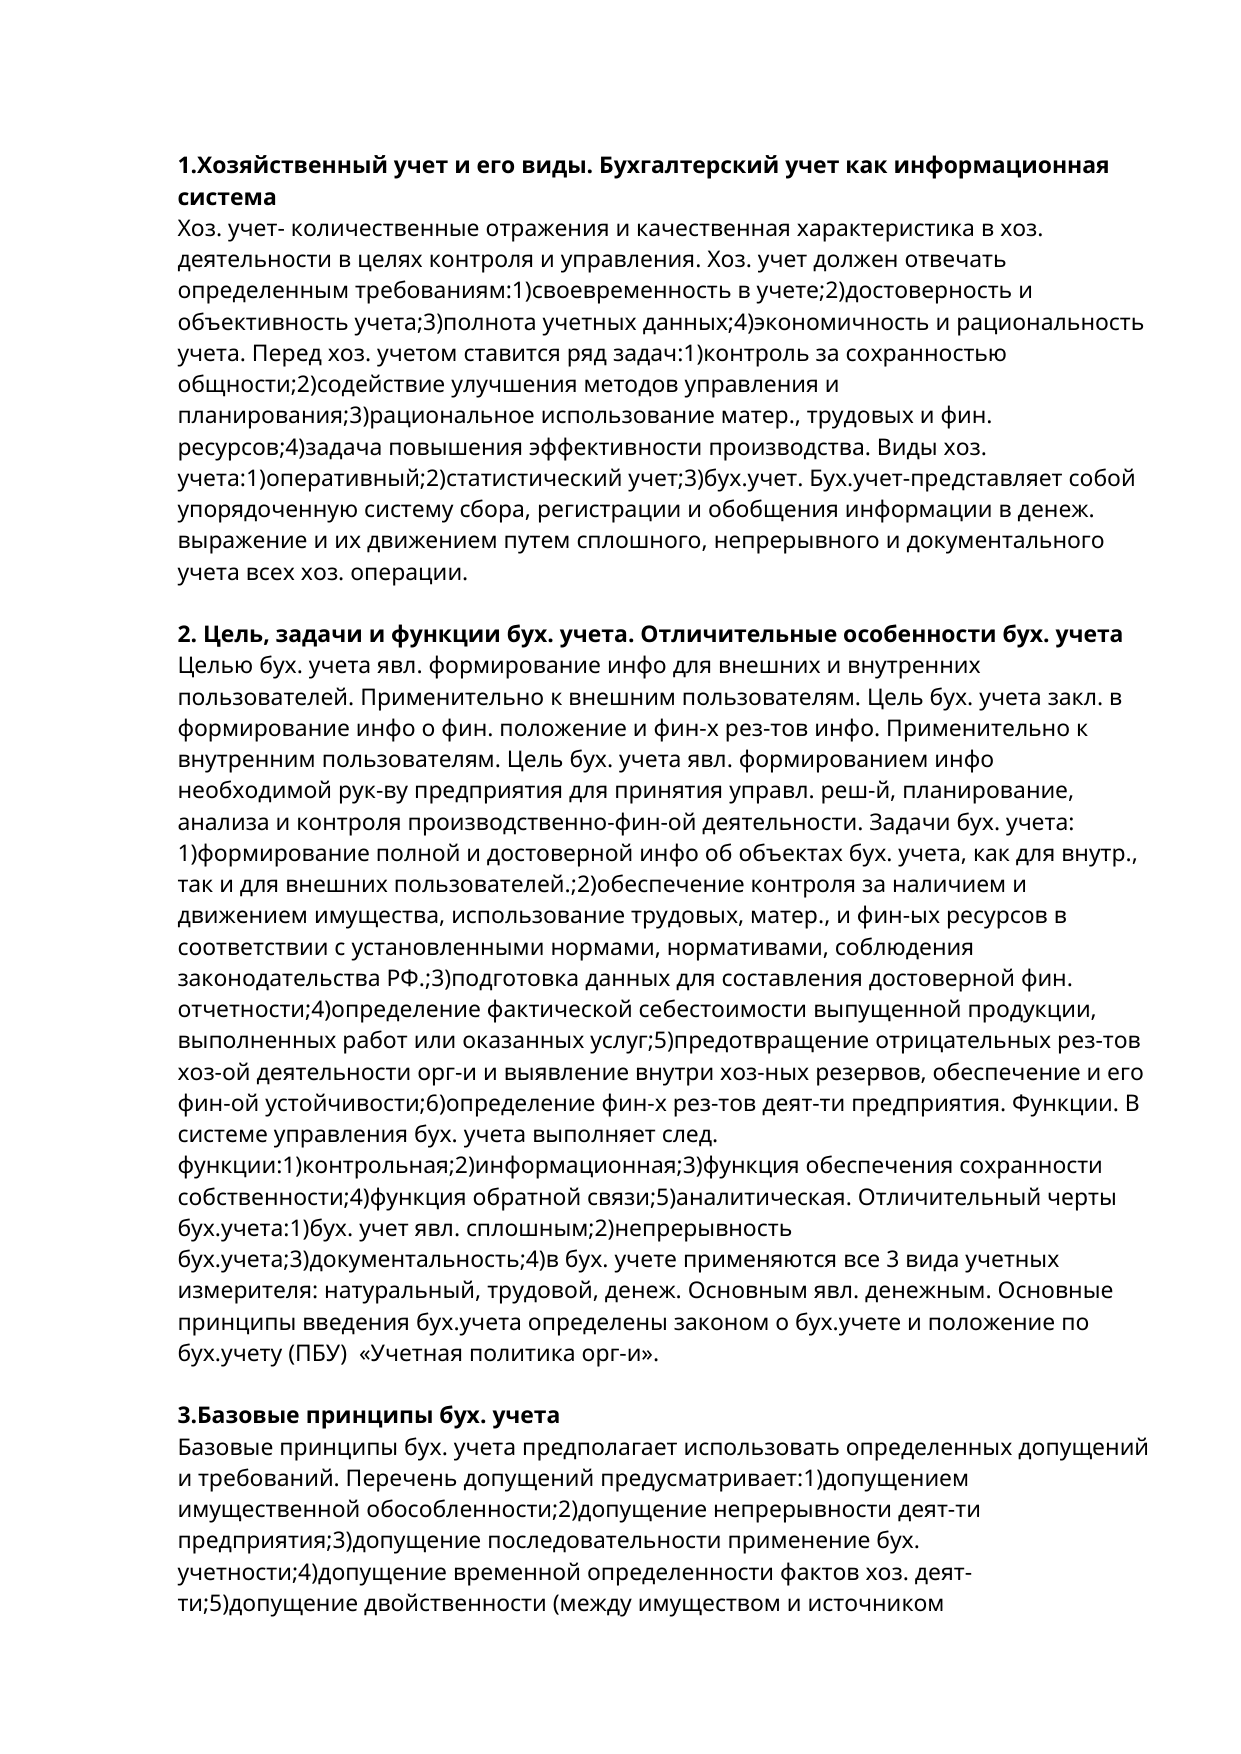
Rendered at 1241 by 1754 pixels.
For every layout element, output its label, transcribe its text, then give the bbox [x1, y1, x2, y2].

text Хоз. учет- количественные отражения и качественная характеристика в хоз. деятельности в целях контроля и управления. Хоз. учет должен отвечать определенным требованиям:1)своевременность в учете;2)достоверность и объективность учета;3)полнота учетных данных;4)экономичность и рациональность учета. Перед хоз. учетом ставится ряд задач:1)контроль за сохранностью общности;2)содействие улучшения методов управления и планирования;3)рациональное использование матер., трудовых и фин. ресурсов;4)задача повышения эффективности производства. Виды хоз. учета:1)оперативный;2)статистический учет;3)бух.учет. Бух.учет-представляет собой упорядоченную систему сбора, регистрации и обобщения информации в денеж. выражение и их движением путем сплошного, непрерывного и документального учета всех хоз. операции. [177, 212, 1152, 587]
text 3.Базовые принципы бух. учета [177, 1399, 1152, 1431]
text 1.Хозяйственный учет и его виды. Бухгалтерский учет как информационная система [177, 149, 1152, 212]
text 2. Цель, задачи и функции бух. учета. Отличительные особенности бух. учета [177, 618, 1152, 649]
text Целью бух. учета явл. формирование инфо для внешних и внутренних пользователей. Применительно к внешним пользователям. Цель бух. учета закл. в формирование инфо о фин. положение и фин-х рез-тов инфо. Применительно к внутренним пользователям. Цель бух. учета явл. формированием инфо необходимой рук-ву предприятия для принятия управл. реш-й, планирование, анализа и контроля производственно-фин-ой деятельности. Задачи бух. учета: 1)формирование полной и достоверной инфо об объектах бух. учета, как для внутр., так и для внешних пользователей.;2)обеспечение контроля за наличием и движением имущества, использование трудовых, матер., и фин-ых ресурсов в соответствии с установленными нормами, нормативами, соблюдения законодательства РФ.;3)подготовка данных для составления достоверной фин. отчетности;4)определение фактической себестоимости выпущенной продукции, выполненных работ или оказанных услуг;5)предотвращение отрицательных рез-тов хоз-ой деятельности орг-и и выявление внутри хоз-ных резервов, обеспечение и его фин-ой устойчивости;6)определение фин-х рез-тов деят-ти предприятия. Функции. В системе управления бух. учета выполняет след. функции:1)контрольная;2)информационная;3)функция обеспечения сохранности собственности;4)функция обратной связи;5)аналитическая. Отличительный черты бух.учета:1)бух. учет явл. сплошным;2)непрерывность бух.учета;3)документальность;4)в бух. учете применяются все 3 вида учетных измерителя: натуральный, трудовой, денеж. Основным явл. денежным. Основные принципы введения бух.учета определены законом о бух.учете и положение по бух.учету (ПБУ) «Учетная политика орг-и». [177, 649, 1152, 1368]
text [177, 1431, 1152, 1618]
